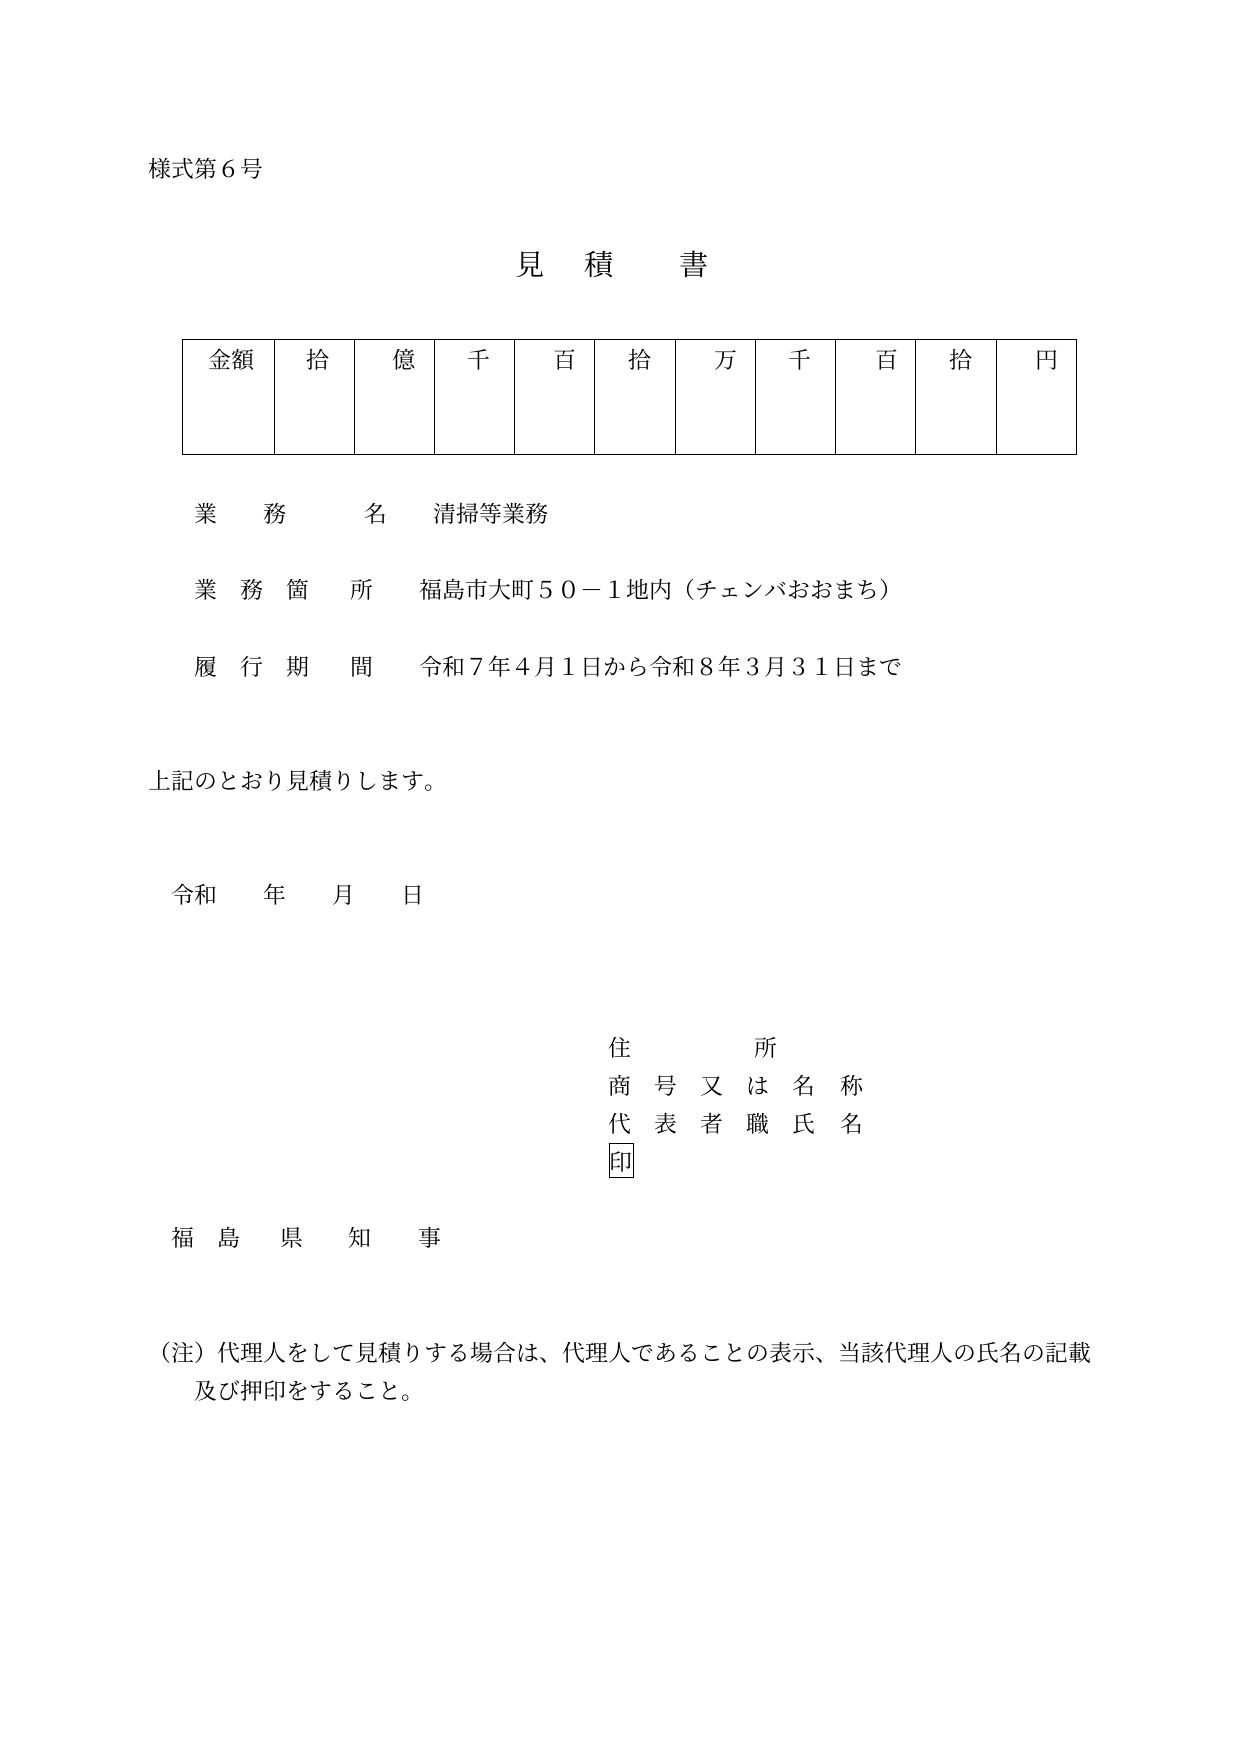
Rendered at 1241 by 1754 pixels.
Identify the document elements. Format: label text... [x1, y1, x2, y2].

table_header 拾 [275, 340, 354, 454]
text 履行期間 令和７年４月１日から令和８年３月３１日まで [171, 646, 1092, 684]
table_header 百 [836, 340, 915, 454]
text 上記のとおり見積りします。 [148, 760, 1092, 798]
text 代表者職氏名 印 [588, 1103, 1092, 1180]
table_header 百 [515, 340, 594, 454]
table_header 円 [997, 340, 1076, 454]
text 業務箇所 福島市大町５０－１地内（チェンバおおまち） [171, 570, 1092, 608]
table_header 金額 [183, 340, 274, 454]
text 業務名 清掃等業務 [171, 493, 1092, 532]
table_header 億 [355, 340, 434, 454]
text 商号又は名称 [588, 1065, 1092, 1103]
table_header 拾 [916, 340, 996, 454]
text 住所 [588, 1027, 1092, 1065]
text 見積書 [148, 224, 1092, 301]
text 令和 年 月 日 [148, 875, 1092, 913]
text 福島県 知 事 [171, 1218, 1092, 1256]
table_header 拾 [595, 340, 675, 454]
table_header 千 [435, 340, 514, 454]
table_header 千 [756, 340, 835, 454]
table_header 万 [676, 340, 755, 454]
text 様式第６号 [148, 148, 1092, 186]
text （注）代理人をして見積りする場合は、代理人であることの表示、当該代理人の氏名の記載及び押印をすること。 [148, 1332, 1092, 1408]
